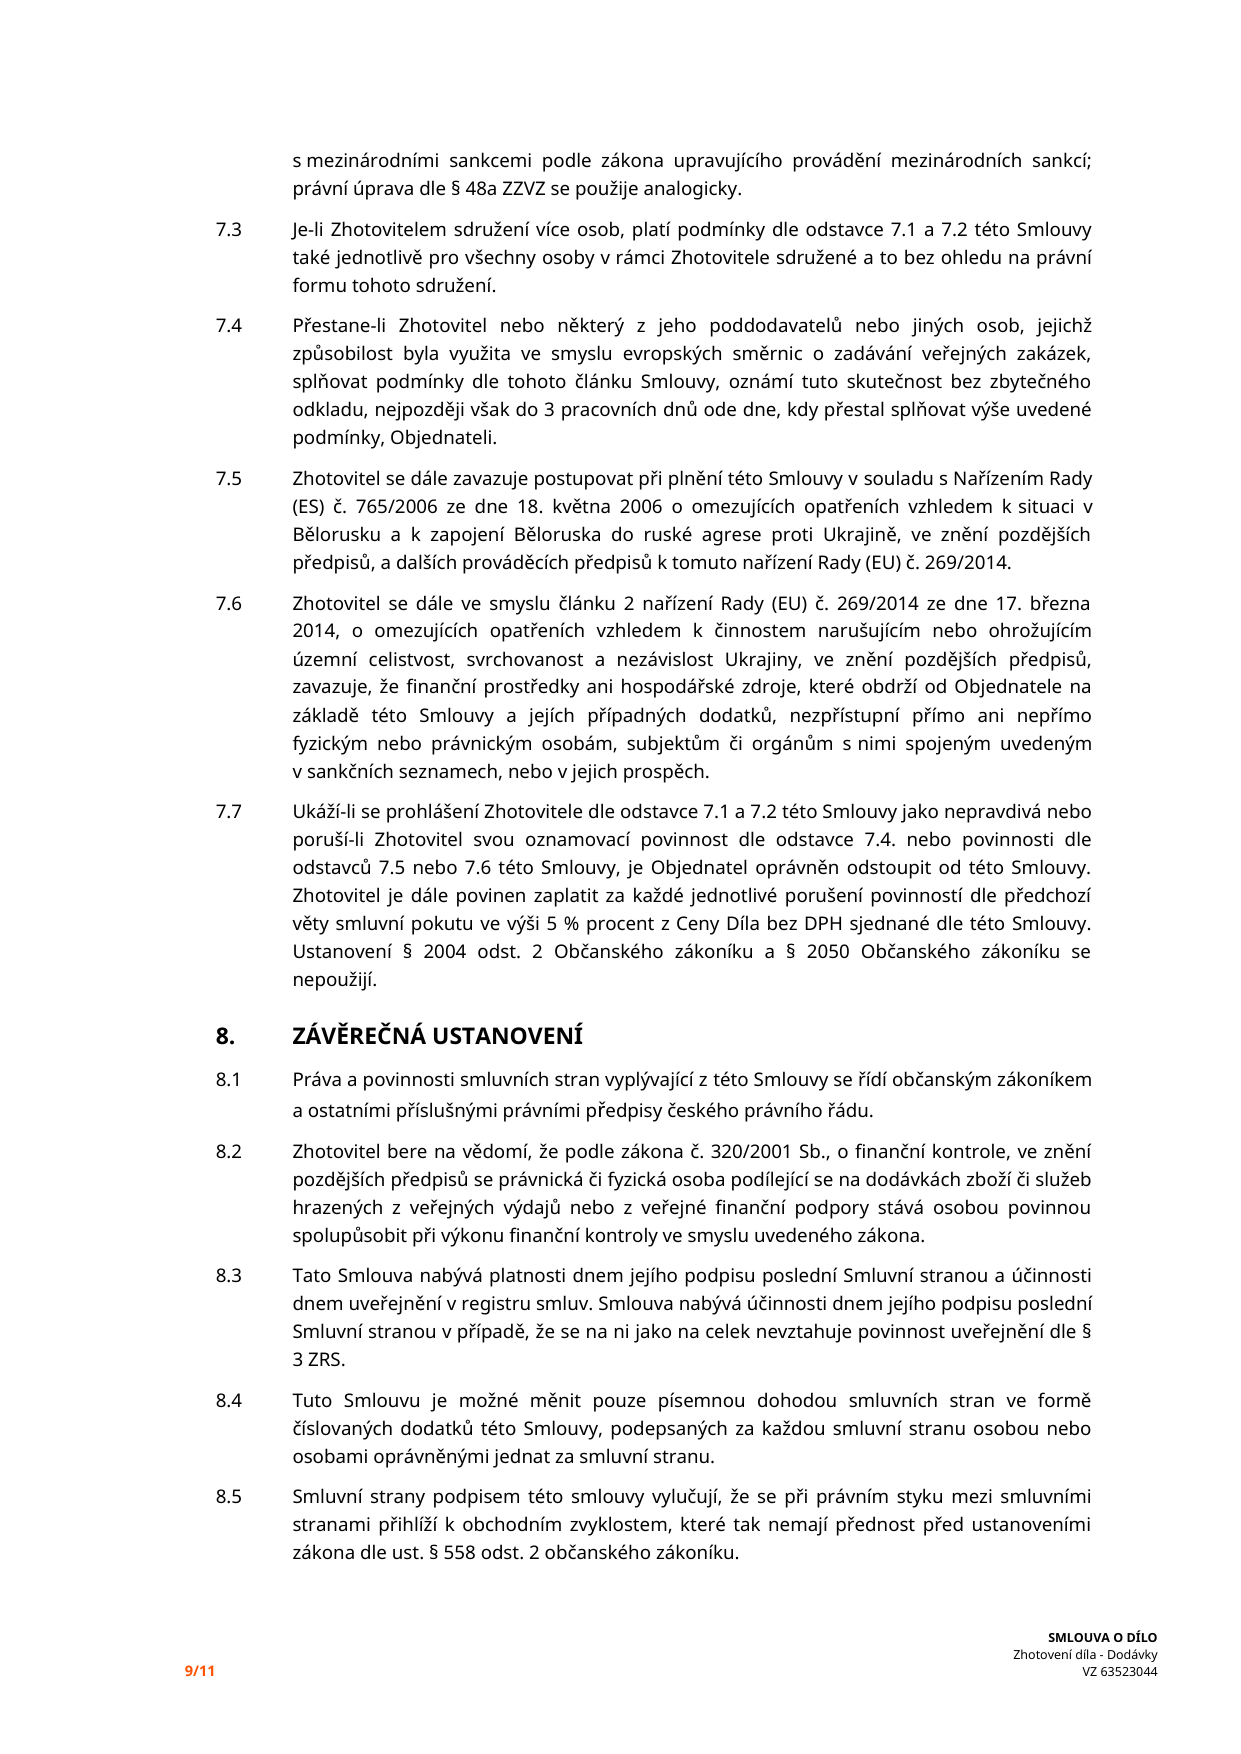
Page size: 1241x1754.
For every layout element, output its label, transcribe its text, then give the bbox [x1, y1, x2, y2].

text Práva a povinnosti smluvních stran vyplývající z této Smlouvy se řídí občanským zákoníkem a ostatními příslušnými právními předpisy českého právního řádu. [216, 1066, 1093, 1123]
text Ukáží-li se prohlášení Zhotovitele dle odstavce 7.1 a 7.2 této Smlouvy jako nepravdivá nebo poruší-li Zhotovitel svou oznamovací povinnost dle odstavce 7.4. nebo povinnosti dle odstavců 7.5 nebo 7.6 této Smlouvy, je Objednatel oprávněn odstoupit od této Smlouvy. Zhotovitel je dále povinen zaplatit za každé jednotlivé porušení povinností dle předchozí věty smluvní pokutu ve výši 5 % procent z Ceny Díla bez DPH sjednané dle této Smlouvy. Ustanovení § 2004 odst. 2 Občanského zákoníku a § 2050 Občanského zákoníku se nepoužijí. [216, 798, 1093, 992]
text Zhotovitel se dále ve smyslu článku 2 nařízení Rady (EU) č. 269/2014 ze dne 17. března 2014, o omezujících opatřeních vzhledem k činnostem narušujícím nebo ohrožujícím územní celistvost, svrchovanost a nezávislost Ukrajiny, ve znění pozdějších předpisů, zavazuje, že finanční prostředky ani hospodářské zdroje, které obdrží od Objednatele na základě této Smlouvy a jejích případných dodatků, nezpřístupní přímo ani nepřímo fyzickým nebo právnickým osobám, subjektům či orgánům s nimi spojeným uvedeným v sankčních seznamech, nebo v jejich prospěch. [216, 590, 1093, 783]
text Smluvní strany podpisem této smlouvy vylučují, že se při právním styku mezi smluvními stranami přihlíží k obchodním zvyklostem, které tak nemají přednost před ustanoveními zákona dle ust. § 558 odst. 2 občanského zákoníku. [216, 1484, 1093, 1565]
text Zhotovitel bere na vědomí, že podle zákona č. 320/2001 Sb., o finanční kontrole, ve znění pozdějších předpisů se právnická či fyzická osoba podílející se na dodávkách zboží či služeb hrazených z veřejných výdajů nebo z veřejné finanční podpory stává osobou povinnou spolupůsobit při výkonu finanční kontroly ve smyslu uvedeného zákona. [216, 1138, 1093, 1247]
text Je-li Zhotovitelem sdružení více osob, platí podmínky dle odstavce 7.1 a 7.2 této Smlouvy také jednotlivě pro všechny osoby v rámci Zhotovitele sdružené a to bez ohledu na právní formu tohoto sdružení. [216, 216, 1093, 298]
text Zhotovitel se dále zavazuje postupovat při plnění této Smlouvy v souladu s Nařízením Rady (ES) č. 765/2006 ze dne 18. května 2006 o omezujících opatřeních vzhledem k situaci v Bělorusku a k zapojení Běloruska do ruské agrese proti Ukrajině, ve znění pozdějších předpisů, a dalších prováděcích předpisů k tomuto nařízení Rady (EU) č. 269/2014. [216, 465, 1093, 575]
text ZÁVĚREČNÁ USTANOVENÍ [216, 1019, 1093, 1051]
text Přestane-li Zhotovitel nebo některý z jeho poddodavatelů nebo jiných osob, jejichž způsobilost byla využita ve smyslu evropských směrnic o zadávání veřejných zakázek, splňovat podmínky dle tohoto článku Smlouvy, oznámí tuto skutečnost bez zbytečného odkladu, nejpozději však do 3 pracovních dnů ode dne, kdy přestal splňovat výše uvedené podmínky, Objednateli. [216, 313, 1093, 450]
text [216, 147, 1093, 201]
text Tato Smlouva nabývá platnosti dnem jejího podpisu poslední Smluvní stranou a účinnosti dnem uveřejnění v registru smluv. Smlouva nabývá účinnosti dnem jejího podpisu poslední Smluvní stranou v případě, že se na ni jako na celek nevztahuje povinnost uveřejnění dle § 3 ZRS. [216, 1262, 1093, 1372]
text Tuto Smlouvu je možné měnit pouze písemnou dohodou smluvních stran ve formě číslovaných dodatků této Smlouvy, podepsaných za každou smluvní stranu osobou nebo osobami oprávněnými jednat za smluvní stranu. [216, 1387, 1093, 1469]
